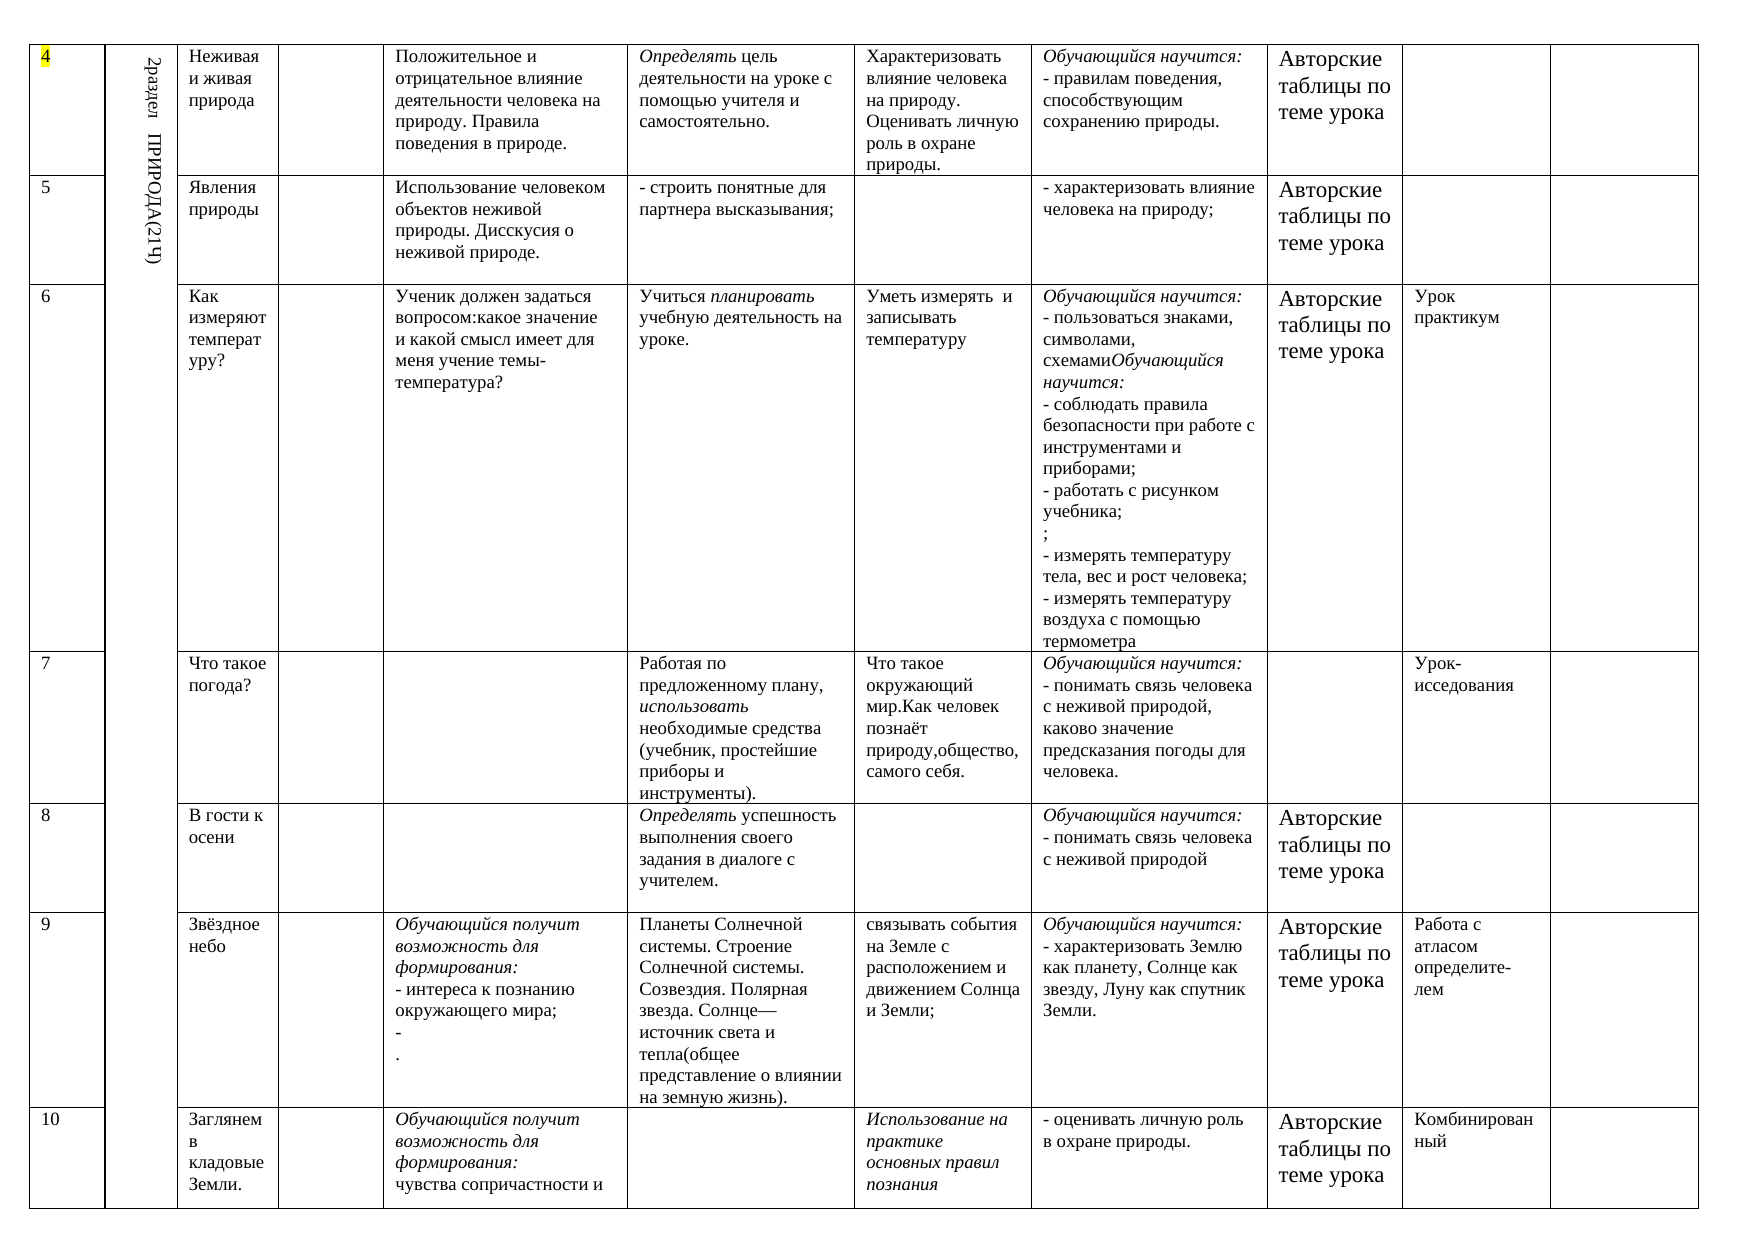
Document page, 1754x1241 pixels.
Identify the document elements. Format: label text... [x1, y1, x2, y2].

table_cell [279, 652, 383, 803]
table_cell [1551, 45, 1698, 175]
table_cell Определять цель деятельности на уроке с помощью учителя и самостоятельно. [628, 45, 854, 175]
table_cell - характеризовать влияние человека на природу; [1032, 176, 1267, 284]
table_cell 4 [30, 45, 104, 175]
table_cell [855, 1108, 1031, 1208]
table_cell Авторские таблицы по теме урока [1268, 804, 1402, 912]
table_cell [1551, 652, 1698, 803]
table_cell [178, 1108, 278, 1208]
table_cell Планеты Солнечной системы. Строение Солнечной системы. Созвездия. Полярная звезда. Солнце—источник света и тепла(общее представление о влиянии на земную жизнь). [628, 913, 854, 1107]
table_cell 5 [30, 176, 104, 284]
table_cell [1268, 45, 1402, 175]
table_cell 10 [30, 1108, 104, 1208]
table_cell [628, 1108, 854, 1208]
table_cell Что такое погода? [178, 652, 278, 803]
table_cell 7 [30, 652, 104, 803]
table_cell Характеризовать влияние человека на природу. Оценивать личную роль в охране природы. [855, 45, 1031, 175]
table_cell Авторские таблицы по теме урока [1268, 176, 1402, 284]
table_cell Ученик должен задаться вопросом:какое значение и какой смысл имеет для меня учение темы-температура? [384, 285, 627, 651]
table_cell Учиться планировать учебную деятельность на уроке. [628, 285, 854, 651]
table_cell Обучающийся научится: - понимать связь человека с неживой природой, каково значение предсказания погоды для человека. [1032, 652, 1267, 803]
table_cell Урок-исседования [1403, 652, 1550, 803]
table_cell [1403, 804, 1550, 912]
table_cell [279, 285, 383, 651]
table_cell Звёздное небо [178, 913, 278, 1107]
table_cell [1268, 1108, 1402, 1208]
table_cell [279, 45, 383, 175]
table_cell Обучающийся научится: - правилам поведения, способствующим сохранению природы. [1032, 45, 1267, 175]
table_cell Авторские таблицы по теме урока [1268, 285, 1402, 651]
table_cell [1551, 804, 1698, 912]
table_cell [279, 1108, 383, 1208]
table_cell [279, 913, 383, 1107]
table_cell [855, 176, 1031, 284]
table_cell [279, 176, 383, 284]
table_cell Неживая и живая природа [178, 45, 278, 175]
table_cell [279, 804, 383, 912]
table_cell Обучающийся научится: - пользоваться знаками, символами, схемамиОбучающийся научится: - соблюдать правила безопасности при работе с инструментами и приборами; - работать с рисунком учебника; ; - измерять температуру тела, вес и рост человека; - измерять температуру воздуха с помощью термометра [1032, 285, 1267, 651]
table_cell Обучающийся получит возможность для формирования: - интереса к познанию окружающего мира; - . [384, 913, 627, 1107]
table_cell Уметь измерять и записывать температуру [855, 285, 1031, 651]
table_cell Как измеряют температуру? [178, 285, 278, 651]
table_cell 9 [30, 913, 104, 1107]
table_cell Положительное и отрицательное влияние деятельности человека на природу. Правила поведения в природе. [384, 45, 627, 175]
table_cell [384, 804, 627, 912]
table_cell [384, 652, 627, 803]
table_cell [384, 1108, 627, 1208]
table_cell [1403, 45, 1550, 175]
table_cell [1268, 652, 1402, 803]
table_cell Работая по предложенному плану, использовать необходимые средства (учебник, простейшие приборы и инструменты). [628, 652, 854, 803]
table_cell В гости к осени [178, 804, 278, 912]
table_cell Авторские таблицы по теме урока [1268, 913, 1402, 1107]
table_cell - строить понятные для партнера высказывания; [628, 176, 854, 284]
table_cell связывать события на Земле с расположением и движением Солнца и Земли; [855, 913, 1031, 1107]
table_cell Явления природы [178, 176, 278, 284]
table_cell Определять успешность выполнения своего задания в диалоге с учителем. [628, 804, 854, 912]
table_cell 2раздел ПРИРОДА(21Ч) [106, 45, 177, 1208]
table_cell [1551, 176, 1698, 284]
table_cell 8 [30, 804, 104, 912]
table_cell 6 [30, 285, 104, 651]
table_cell Что такое окружающий мир.Как человек познаёт природу,общество,самого себя. [855, 652, 1031, 803]
table_cell [1551, 285, 1698, 651]
table_cell Обучающийся научится: - характеризовать Землю как планету, Солнце как звезду, Луну как спутник Земли. [1032, 913, 1267, 1107]
table_cell [855, 804, 1031, 912]
table_cell Использование человеком объектов неживой природы. Дисскусия о неживой природе. [384, 176, 627, 284]
table_cell Обучающийся научится: - понимать связь человека с неживой природой [1032, 804, 1267, 912]
table_cell [1551, 913, 1698, 1107]
table_cell [1551, 1108, 1698, 1208]
table_cell [1403, 176, 1550, 284]
table_cell Работа с атласом определите-лем [1403, 913, 1550, 1107]
table_cell Урок практикум [1403, 285, 1550, 651]
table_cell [1032, 1108, 1267, 1208]
table_cell Комбинированный [1403, 1108, 1550, 1208]
